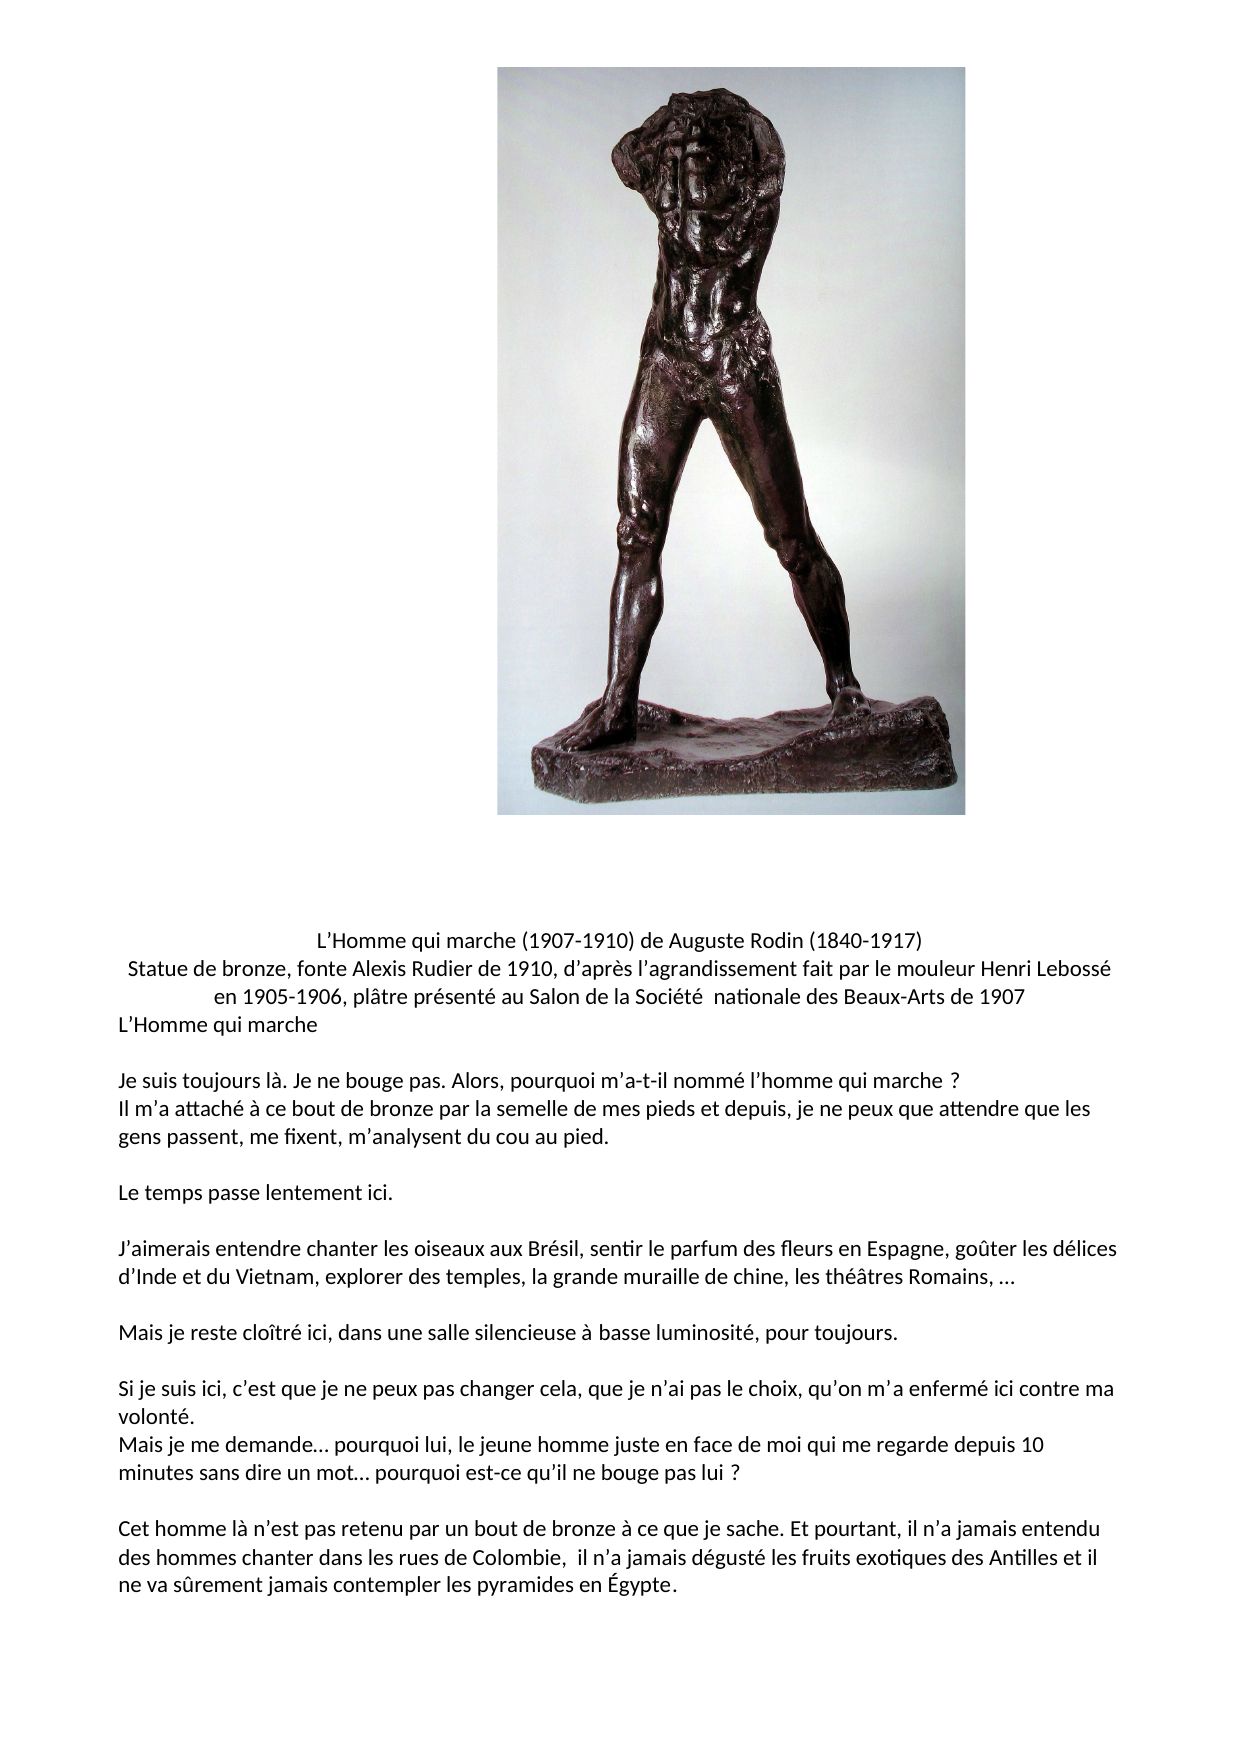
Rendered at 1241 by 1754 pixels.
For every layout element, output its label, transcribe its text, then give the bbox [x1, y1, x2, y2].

text Statue de bronze, fonte Alexis Rudier de 1910, d’après l’agrandissement fait par le mouleur Henri Lebossé en 1905-1906, plâtre présenté au Salon de la Société nationale des Beaux-Arts de 1907 [118, 954, 1122, 1010]
text Si je suis ici, c’est que je ne peux pas changer cela, que je n’ai pas le choix, qu’on m’a enfermé ici contre ma volonté. [118, 1374, 1122, 1431]
text L’Homme qui marche [118, 1010, 1122, 1038]
text Je suis toujours là. Je ne bouge pas. Alors, pourquoi m’a-t-il nommé l’homme qui marche ? [118, 1066, 1122, 1094]
text Il m’a attaché à ce bout de bronze par la semelle de mes pieds et depuis, je ne peux que attendre que les gens passent, me fixent, m’analysent du cou au pied. [118, 1094, 1122, 1150]
text Mais je reste cloîtré ici, dans une salle silencieuse à basse luminosité, pour toujours. [118, 1318, 1122, 1346]
picture [497, 67, 966, 815]
text Cet homme là n’est pas retenu par un bout de bronze à ce que je sache. Et pourtant, il n’a jamais entendu des hommes chanter dans les rues de Colombie, il n’a jamais dégusté les fruits exotiques des Antilles et il ne va sûrement jamais contempler les pyramides en Égypte. [118, 1514, 1122, 1599]
text Le temps passe lentement ici. [118, 1178, 1122, 1206]
text J’aimerais entendre chanter les oiseaux aux Brésil, sentir le parfum des fleurs en Espagne, goûter les délices d’Inde et du Vietnam, explorer des temples, la grande muraille de chine, les théâtres Romains, … [118, 1234, 1122, 1290]
text L’Homme qui marche (1907-1910) de Auguste Rodin (1840-1917) [118, 926, 1122, 954]
text Mais je me demande… pourquoi lui, le jeune homme juste en face de moi qui me regarde depuis 10 minutes sans dire un mot… pourquoi est-ce qu’il ne bouge pas lui ? [118, 1431, 1122, 1487]
